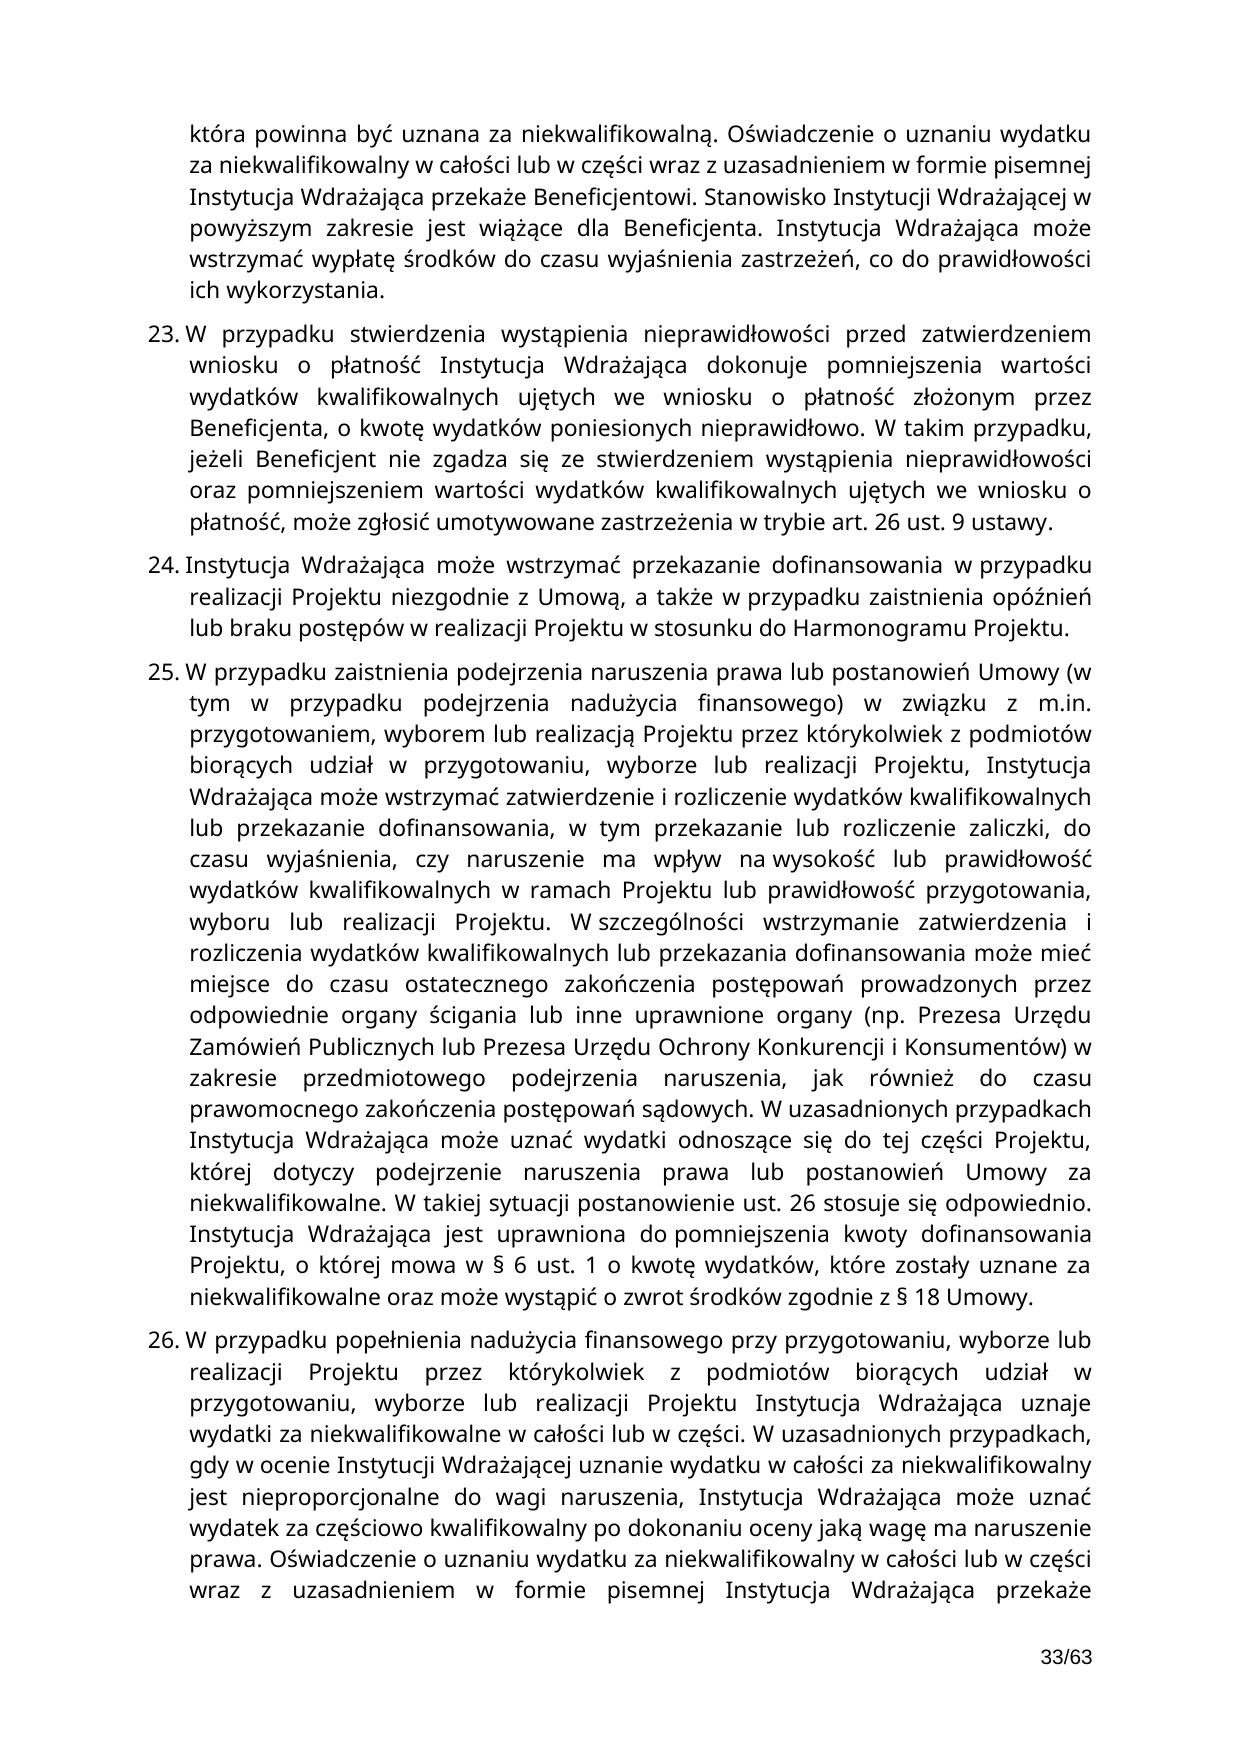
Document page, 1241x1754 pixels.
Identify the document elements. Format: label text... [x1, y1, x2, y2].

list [148, 118, 1092, 306]
list Instytucja Wdrażająca może wstrzymać przekazanie dofinansowania w przypadku realizacji Projektu niezgodnie z Umową, a także w przypadku zaistnienia opóźnień lub braku postępów w realizacji Projektu w stosunku do Harmonogramu Projektu. [148, 549, 1092, 643]
list W przypadku zaistnienia podejrzenia naruszenia prawa lub postanowień Umowy (w tym w przypadku podejrzenia nadużycia finansowego) w związku z m.in. przygotowaniem, wyborem lub realizacją Projektu przez którykolwiek z podmiotów biorących udział w przygotowaniu, wyborze lub realizacji Projektu, Instytucja Wdrażająca może wstrzymać zatwierdzenie i rozliczenie wydatków kwalifikowalnych lub przekazanie dofinansowania, w tym przekazanie lub rozliczenie zaliczki, do czasu wyjaśnienia, czy naruszenie ma wpływ na wysokość lub prawidłowość wydatków kwalifikowalnych w ramach Projektu lub prawidłowość przygotowania, wyboru lub realizacji Projektu. W szczególności wstrzymanie zatwierdzenia i rozliczenia wydatków kwalifikowalnych lub przekazania dofinansowania może mieć miejsce do czasu ostatecznego zakończenia postępowań prowadzonych przez odpowiednie organy ścigania lub inne uprawnione organy (np. Prezesa Urzędu Zamówień Publicznych lub Prezesa Urzędu Ochrony Konkurencji i Konsumentów) w zakresie przedmiotowego podejrzenia naruszenia, jak również do czasu prawomocnego zakończenia postępowań sądowych. W uzasadnionych przypadkach Instytucja Wdrażająca może uznać wydatki odnoszące się do tej części Projektu, której dotyczy podejrzenie naruszenia prawa lub postanowień Umowy za niekwalifikowalne. W takiej sytuacji postanowienie ust. 26 stosuje się odpowiednio. Instytucja Wdrażająca jest uprawniona do pomniejszenia kwoty dofinansowania Projektu, o której mowa w § 6 ust. 1 o kwotę wydatków, które zostały uznane za niekwalifikowalne oraz może wystąpić o zwrot środków zgodnie z § 18 Umowy. [148, 656, 1092, 1312]
list W przypadku stwierdzenia wystąpienia nieprawidłowości przed zatwierdzeniem wniosku o płatność Instytucja Wdrażająca dokonuje pomniejszenia wartości wydatków kwalifikowalnych ujętych we wniosku o płatność złożonym przez Beneficjenta, o kwotę wydatków poniesionych nieprawidłowo. W takim przypadku, jeżeli Beneficjent nie zgadza się ze stwierdzeniem wystąpienia nieprawidłowości oraz pomniejszeniem wartości wydatków kwalifikowalnych ujętych we wniosku o płatność, może zgłosić umotywowane zastrzeżenia w trybie art. 26 ust. 9 ustawy. [148, 318, 1092, 537]
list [148, 1324, 1092, 1606]
